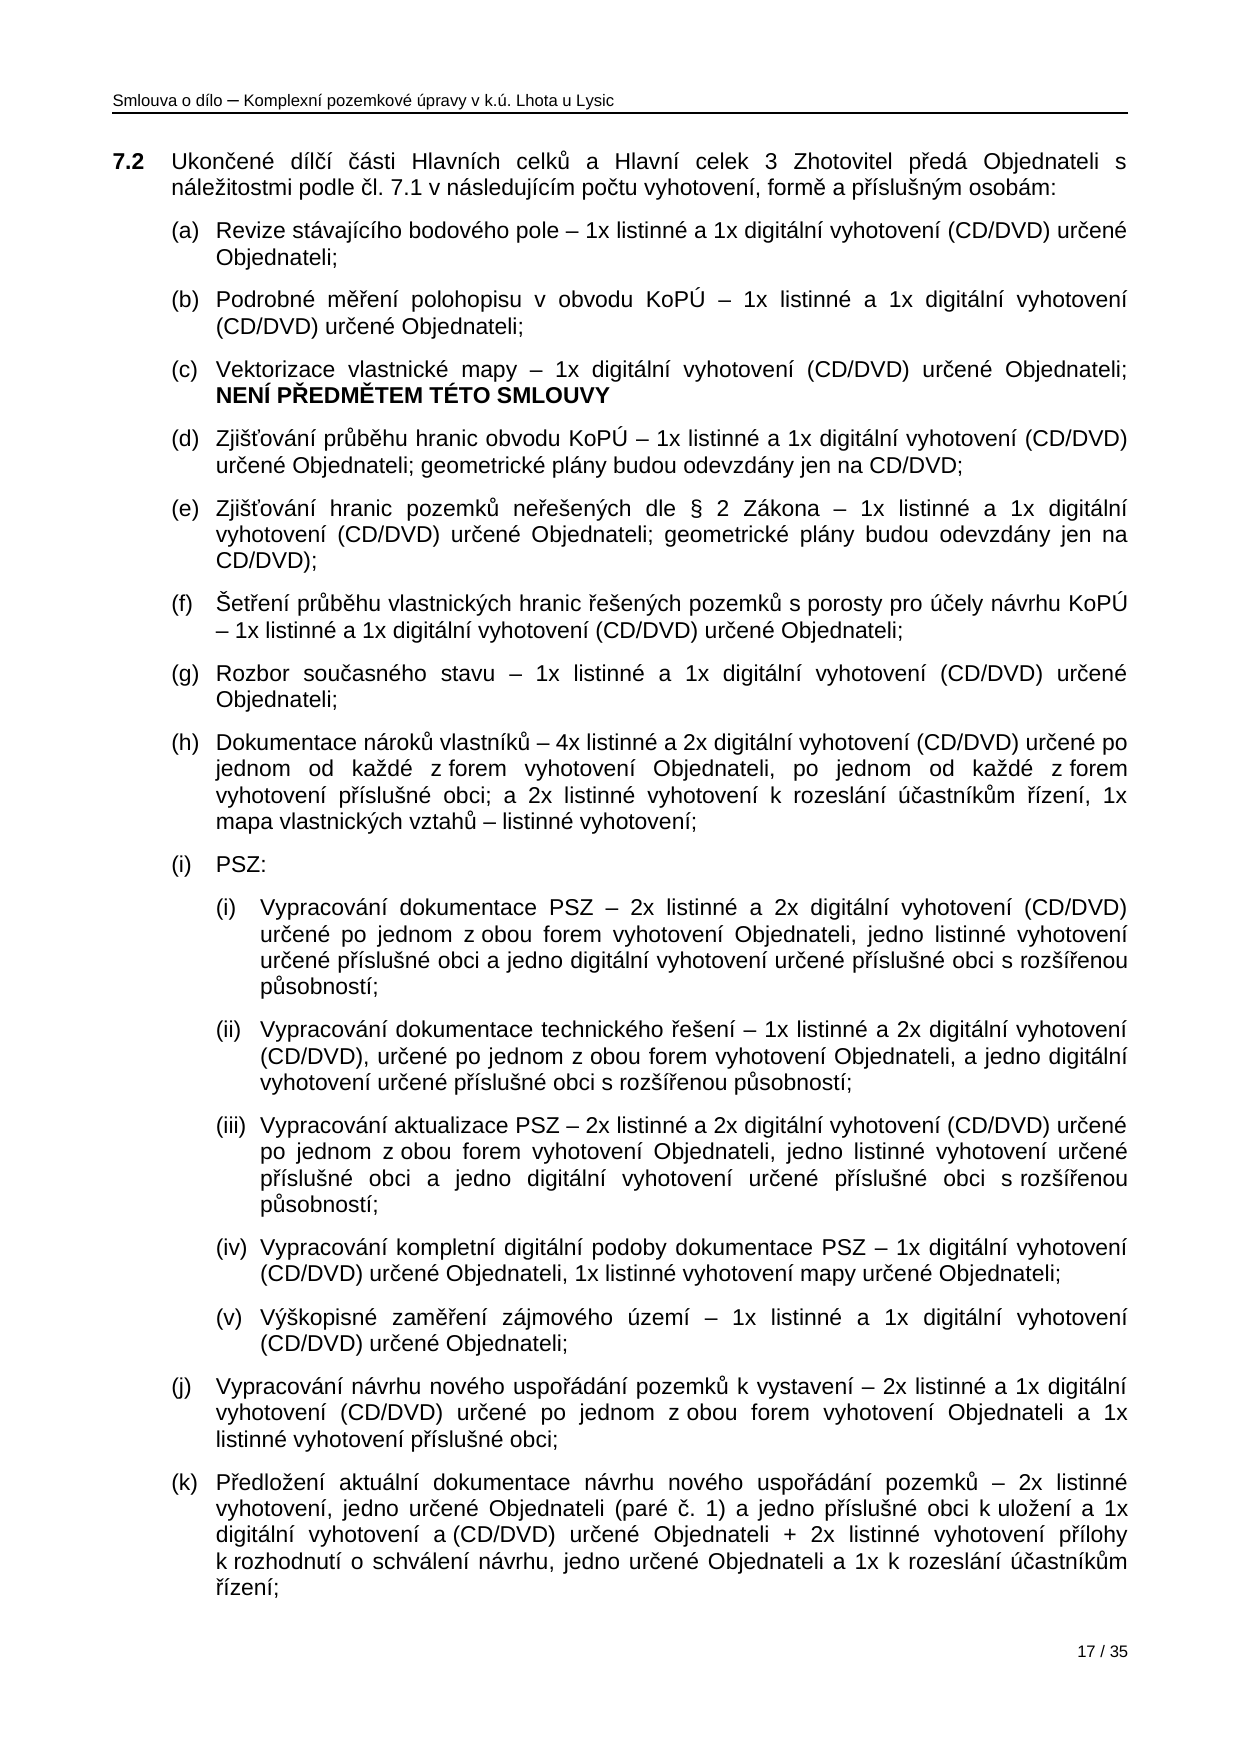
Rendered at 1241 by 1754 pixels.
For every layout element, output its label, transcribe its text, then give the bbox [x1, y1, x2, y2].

list Šetření průběhu vlastnických hranic řešených pozemků s porosty pro účely návrhu KoPÚ – 1x listinné a 1x digitální vyhotovení (CD/DVD) určené Objednateli; [171, 590, 1128, 643]
list Rozbor současného stavu – 1x listinné a 1x digitální vyhotovení (CD/DVD) určené Objednateli; [171, 660, 1128, 712]
list Vypracování dokumentace technického řešení – 1x listinné a 2x digitální vyhotovení (CD/DVD), určené po jednom z obou forem vyhotovení Objednateli, a jedno digitální vyhotovení určené příslušné obci s rozšířenou působností; [216, 1016, 1128, 1095]
list Předložení aktuální dokumentace návrhu nového uspořádání pozemků – 2x listinné vyhotovení, jedno určené Objednateli (paré č. 1) a jedno příslušné obci k uložení a 1x digitální vyhotovení a (CD/DVD) určené Objednateli + 2x listinné vyhotovení přílohy k rozhodnutí o schválení návrhu, jedno určené Objednateli a 1x k rozeslání účastníkům řízení; [171, 1468, 1128, 1600]
list Revize stávajícího bodového pole – 1x listinné a 1x digitální vyhotovení (CD/DVD) určené Objednateli; [171, 217, 1128, 270]
list Dokumentace nároků vlastníků – 4x listinné a 2x digitální vyhotovení (CD/DVD) určené po jednom od každé z forem vyhotovení Objednateli, po jednom od každé z forem vyhotovení příslušné obci; a 2x listinné vyhotovení k rozeslání účastníkům řízení, 1x mapa vlastnických vztahů – listinné vyhotovení; [171, 729, 1128, 834]
list Výškopisné zaměření zájmového území – 1x listinné a 1x digitální vyhotovení (CD/DVD) určené Objednateli; [216, 1303, 1128, 1356]
list PSZ: [171, 851, 1128, 877]
list Vypracování dokumentace PSZ – 2x listinné a 2x digitální vyhotovení (CD/DVD) určené po jednom z obou forem vyhotovení Objednateli, jedno listinné vyhotovení určené příslušné obci a jedno digitální vyhotovení určené příslušné obci s rozšířenou působností; [216, 894, 1128, 999]
list Vypracování návrhu nového uspořádání pozemků k vystavení – 2x listinné a 1x digitální vyhotovení (CD/DVD) určené po jednom z obou forem vyhotovení Objednateli a 1x listinné vyhotovení příslušné obci; [171, 1373, 1128, 1452]
list Zjišťování hranic pozemků neřešených dle § 2 Zákona – 1x listinné a 1x digitální vyhotovení (CD/DVD) určené Objednateli; geometrické plány budou odevzdány jen na CD/DVD); [171, 494, 1128, 574]
list Podrobné měření polohopisu v obvodu KoPÚ – 1x listinné a 1x digitální vyhotovení (CD/DVD) určené Objednateli; [171, 286, 1128, 339]
list Zjišťování průběhu hranic obvodu KoPÚ – 1x listinné a 1x digitální vyhotovení (CD/DVD) určené Objednateli; geometrické plány budou odevzdány jen na CD/DVD; [171, 425, 1128, 478]
list Vypracování aktualizace PSZ – 2x listinné a 2x digitální vyhotovení (CD/DVD) určené po jednom z obou forem vyhotovení Objednateli, jedno listinné vyhotovení určené příslušné obci a jedno digitální vyhotovení určené příslušné obci s rozšířenou působností; [216, 1112, 1128, 1217]
text Ukončené dílčí části Hlavních celků a Hlavní celek 3 Zhotovitel předá Objednateli s náležitostmi podle čl. 7.1 v následujícím počtu vyhotovení, formě a příslušným osobám: [112, 148, 1128, 200]
list Vypracování kompletní digitální podoby dokumentace PSZ – 1x digitální vyhotovení (CD/DVD) určené Objednateli, 1x listinné vyhotovení mapy určené Objednateli; [216, 1234, 1128, 1287]
list Vektorizace vlastnické mapy – 1x digitální vyhotovení (CD/DVD) určené Objednateli; NENÍ PŘEDMĚTEM TÉTO SMLOUVY [171, 356, 1128, 408]
